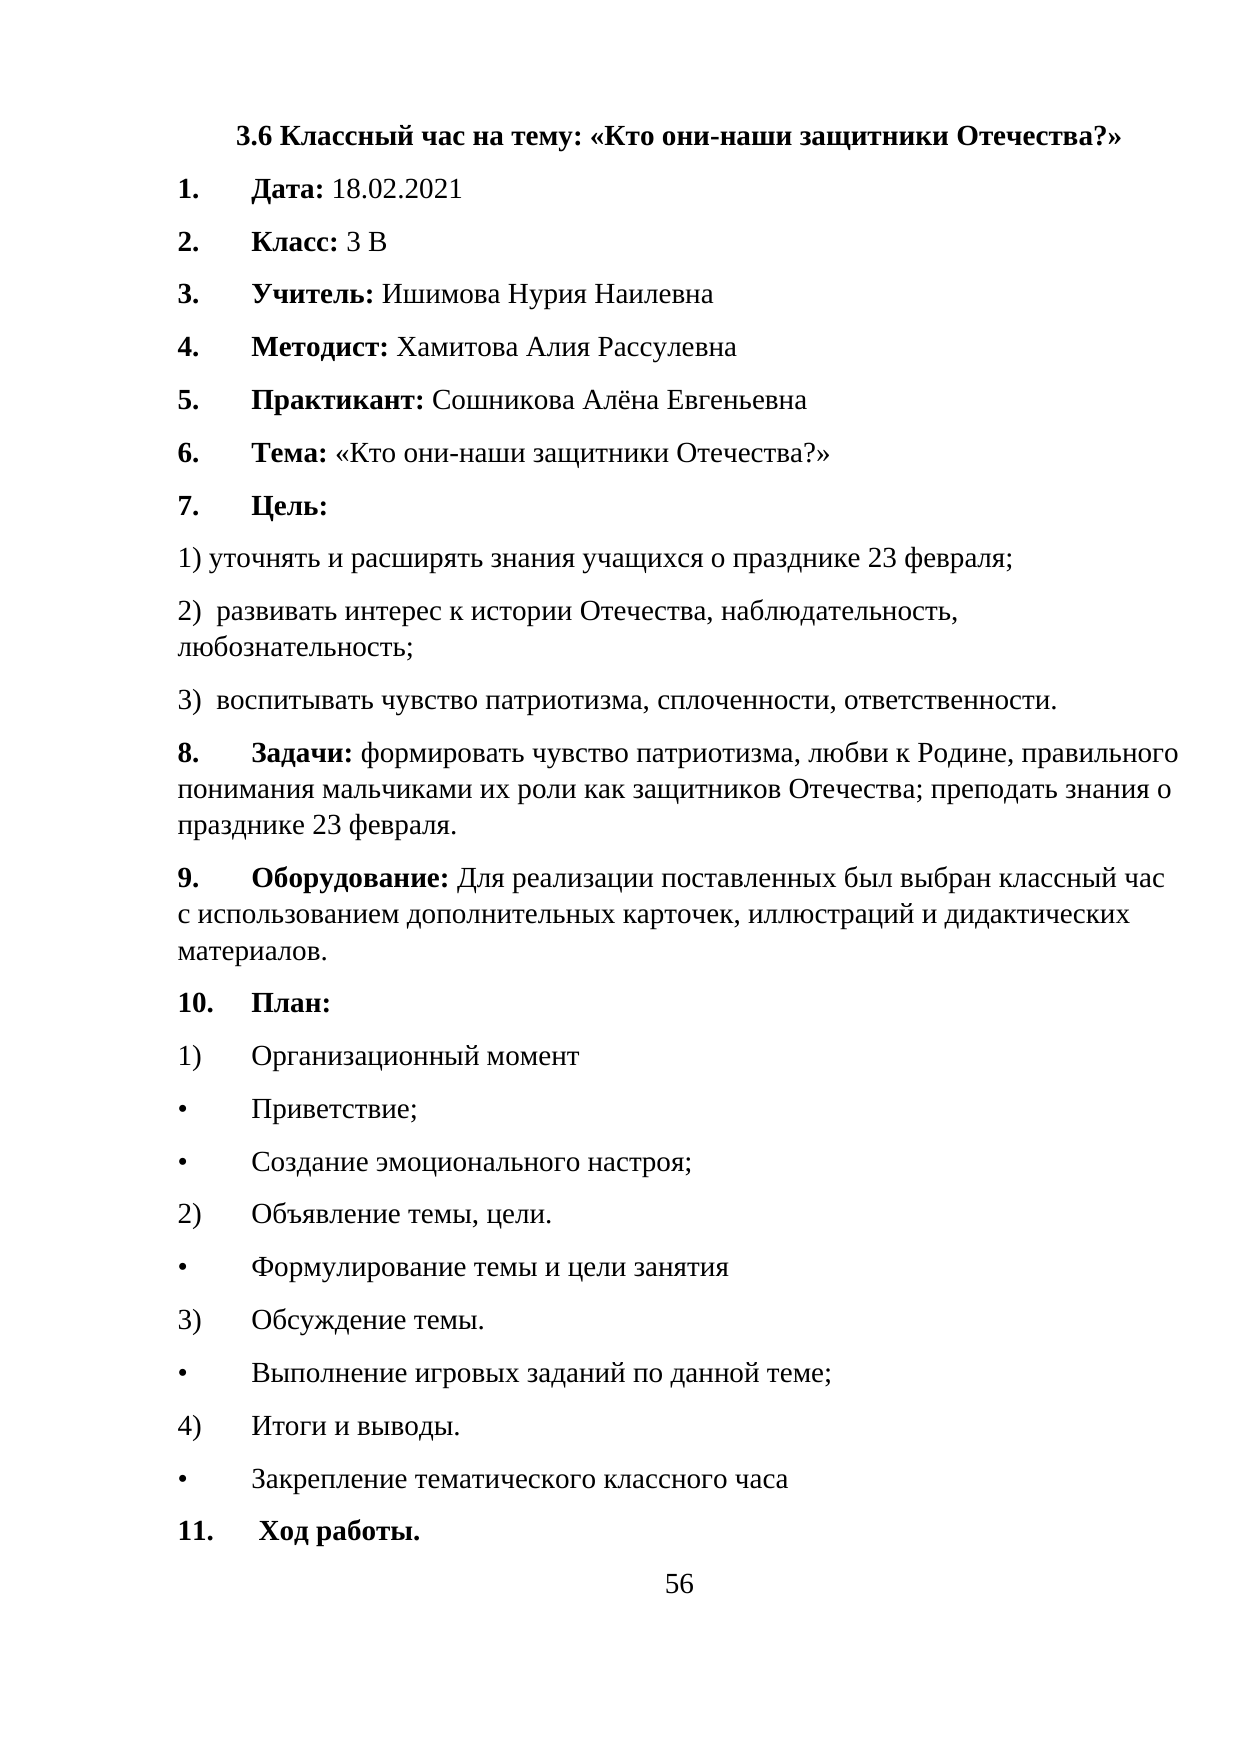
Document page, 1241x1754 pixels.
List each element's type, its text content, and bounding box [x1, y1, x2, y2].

text 1) Организационный момент [177, 1038, 1181, 1072]
text 2) развивать интерес к истории Отечества, наблюдательность, любознательность; [177, 593, 1181, 663]
text • Выполнение игровых заданий по данной теме; [177, 1355, 1181, 1389]
text 10. План: [177, 985, 1181, 1019]
text 3) Обсуждение темы. [177, 1302, 1181, 1336]
text 7. Цель: [177, 488, 1181, 521]
text 5. Практикант: Сошникова Алёна Евгеньевна [177, 382, 1181, 416]
text 8. Задачи: формировать чувство патриотизма, любви к Родине, правильного понимания мальчиками их роли как защитников Отечества; преподать знания о празднике 23 февраля. [177, 735, 1181, 841]
text 2) Объявление темы, цели. [177, 1197, 1181, 1230]
text 11. Ход работы. [177, 1513, 1181, 1547]
text • Создание эмоционального настроя; [177, 1144, 1181, 1177]
text 6. Тема: «Кто они-наши защитники Отечества?» [177, 435, 1181, 468]
text • Формулирование темы и цели занятия [177, 1249, 1181, 1283]
text 3) воспитывать чувство патриотизма, сплоченности, ответственности. [177, 682, 1181, 716]
text 9. Оборудование: Для реализации поставленных был выбран классный час с использованием дополнительных карточек, иллюстраций и дидактических материалов. [177, 860, 1181, 966]
text 1. Дата: 18.02.2021 [177, 171, 1181, 204]
text • Закрепление тематического классного часа [177, 1461, 1181, 1494]
text 4) Итоги и выводы. [177, 1408, 1181, 1441]
text 3.6 Классный час на тему: «Кто они-наши защитники Отечества?» [177, 118, 1181, 152]
text 56 [177, 1566, 1181, 1600]
text 2. Класс: 3 В [177, 224, 1181, 257]
text 4. Методист: Хамитова Алия Рассулевна [177, 329, 1181, 363]
text 3. Учитель: Ишимова Нурия Наилевна [177, 277, 1181, 310]
text 1) уточнять и расширять знания учащихся о празднике 23 февраля; [177, 541, 1181, 574]
text • Приветствие; [177, 1091, 1181, 1124]
